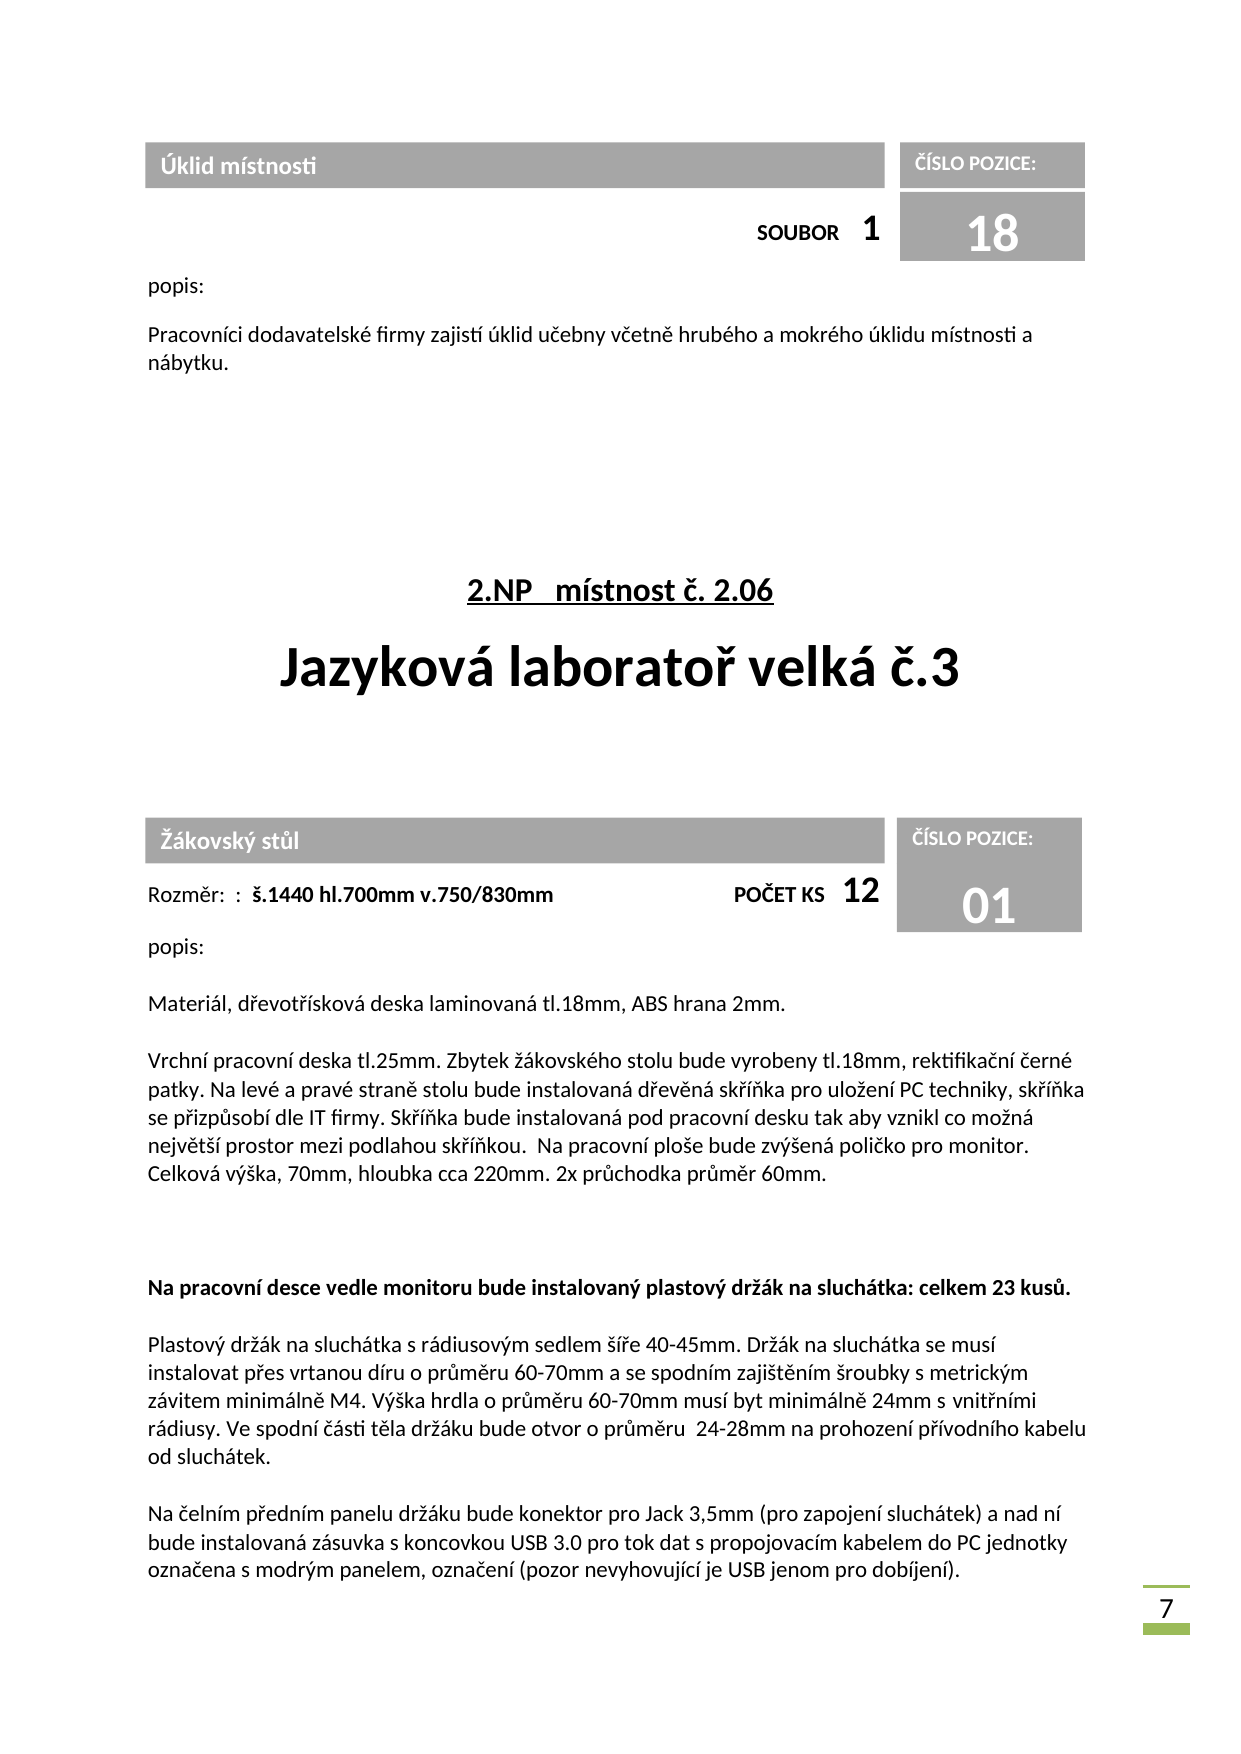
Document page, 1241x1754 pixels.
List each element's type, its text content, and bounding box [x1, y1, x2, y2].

text Rozměr: : š.1440 hl.700mm v.750/830mm POČET KS 12 [148, 866, 896, 911]
text Pracovníci dodavatelské firmy zajistí úklid učebny včetně hrubého a mokrého úklidu místnosti a nábytku. [148, 320, 1092, 376]
text Plastový držák na sluchátka s rádiusovým sedlem šíře 40-45mm. Držák na sluchátka se musí instalovat přes vrtanou díru o průměru 60-70mm a se spodním zajištěním šroubky s metrickým závitem minimálně M4. Výška hrdla o průměru 60-70mm musí byt minimálně 24mm s vnitřními rádiusy. Ve spodní části těla držáku bude otvor o průměru 24-28mm na prohození přívodního kabelu od sluchátek. [148, 1330, 1092, 1470]
text SOUBOR 1 [148, 204, 900, 250]
text 2.NP místnost č. 2.06 [148, 568, 1092, 609]
text Vrchní pracovní deska tl.25mm. Zbytek žákovského stolu bude vyrobeny tl.18mm, rektifikační černé patky. Na levé a pravé straně stolu bude instalovaná dřevěná skříňka pro uložení PC techniky, skříňka se přizpůsobí dle IT firmy. Skříňka bude instalovaná pod pracovní desku tak aby vznikl co možná největší prostor mezi podlahou skříňkou. Na pracovní ploše bude zvýšená poličko pro monitor. Celková výška, 70mm, hloubka cca 220mm. 2x průchodka průměr 60mm. [148, 1047, 1092, 1187]
text popis: [148, 271, 1092, 299]
text Materiál, dřevotřísková deska laminovaná tl.18mm, ABS hrana 2mm. [148, 989, 1092, 1017]
text popis: [148, 932, 1092, 960]
text Na čelním předním panelu držáku bude konektor pro Jack 3,5mm (pro zapojení sluchátek) a nad ní bude instalovaná zásuvka s koncovkou USB 3.0 pro tok dat s propojovacím kabelem do PC jednotky označena s modrým panelem, označení (pozor nevyhovující je USB jenom pro dobíjení). [148, 1499, 1092, 1584]
text Na pracovní desce vedle monitoru bude instalovaný plastový držák na sluchátka: celkem 23 kusů. [148, 1273, 1092, 1301]
text Jazyková laboratoř velká č.3 [148, 630, 1092, 701]
